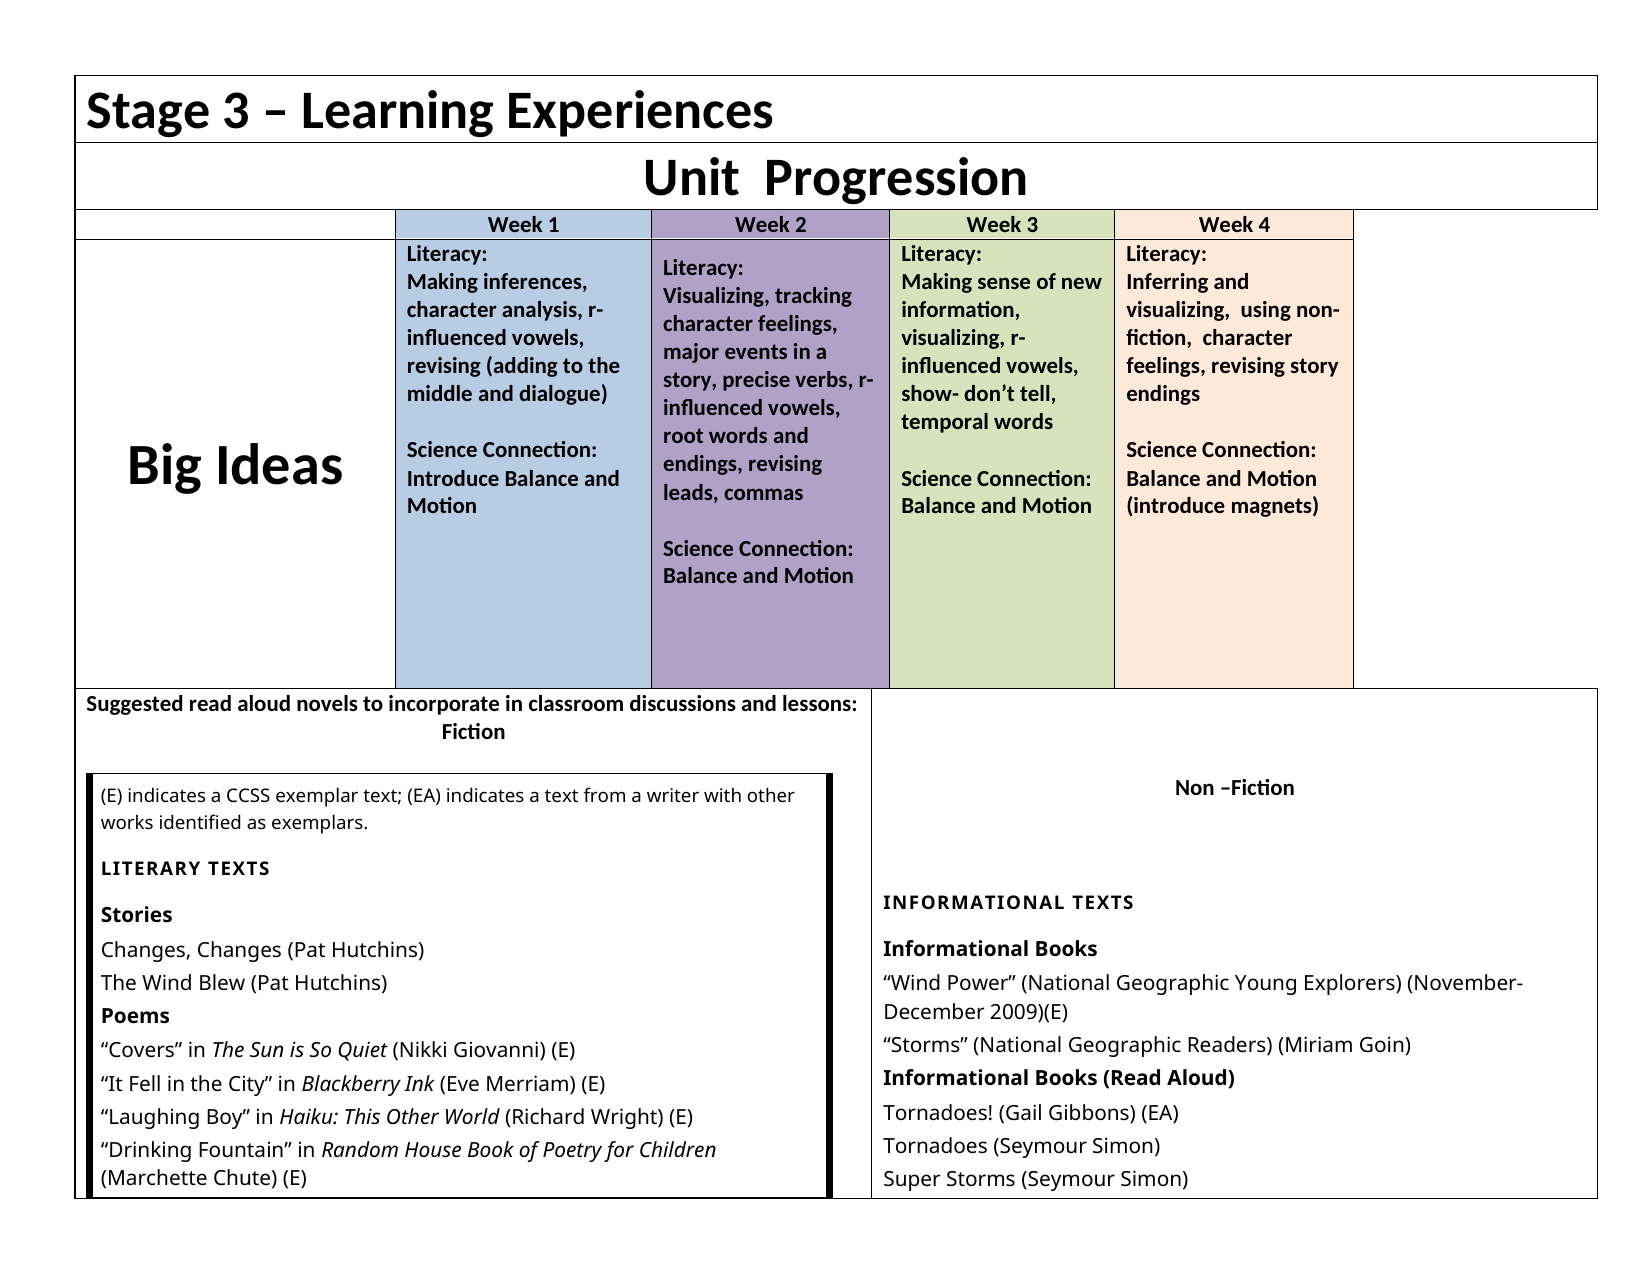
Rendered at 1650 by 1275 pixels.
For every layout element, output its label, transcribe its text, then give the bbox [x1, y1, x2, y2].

table_cell Unit Progression [76, 143, 1597, 209]
table_cell Week 2 [652, 210, 889, 238]
table_cell Week 3 [890, 210, 1114, 238]
table_cell Literacy: Inferring and visualizing, using non-fiction, character feelings, revising story endings Science Connection: Balance and Motion (introduce magnets) [1115, 240, 1353, 688]
table_cell Literacy: Making sense of new information, visualizing, r-influenced vowels, show- don’t tell, temporal words Science Connection: Balance and Motion [890, 240, 1114, 688]
table_cell Literacy: Visualizing, tracking character feelings, major events in a story, precise verbs, r-influenced vowels, root words and endings, revising leads, commas Science Connection: Balance and Motion [652, 240, 889, 688]
table_cell [76, 210, 395, 238]
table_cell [872, 689, 1597, 1198]
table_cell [76, 76, 1597, 142]
table_cell Suggested read aloud novels to incorporate in classroom discussions and lessons: Fiction [76, 689, 871, 1198]
table_cell Literacy: Making inferences, character analysis, r-influenced vowels, revising (adding to the middle and dialogue) Science Connection: Introduce Balance and Motion [396, 240, 651, 688]
table_cell Week 1 [396, 210, 651, 238]
table_cell Big Ideas [76, 240, 395, 688]
table_cell Week 4 [1115, 210, 1353, 238]
